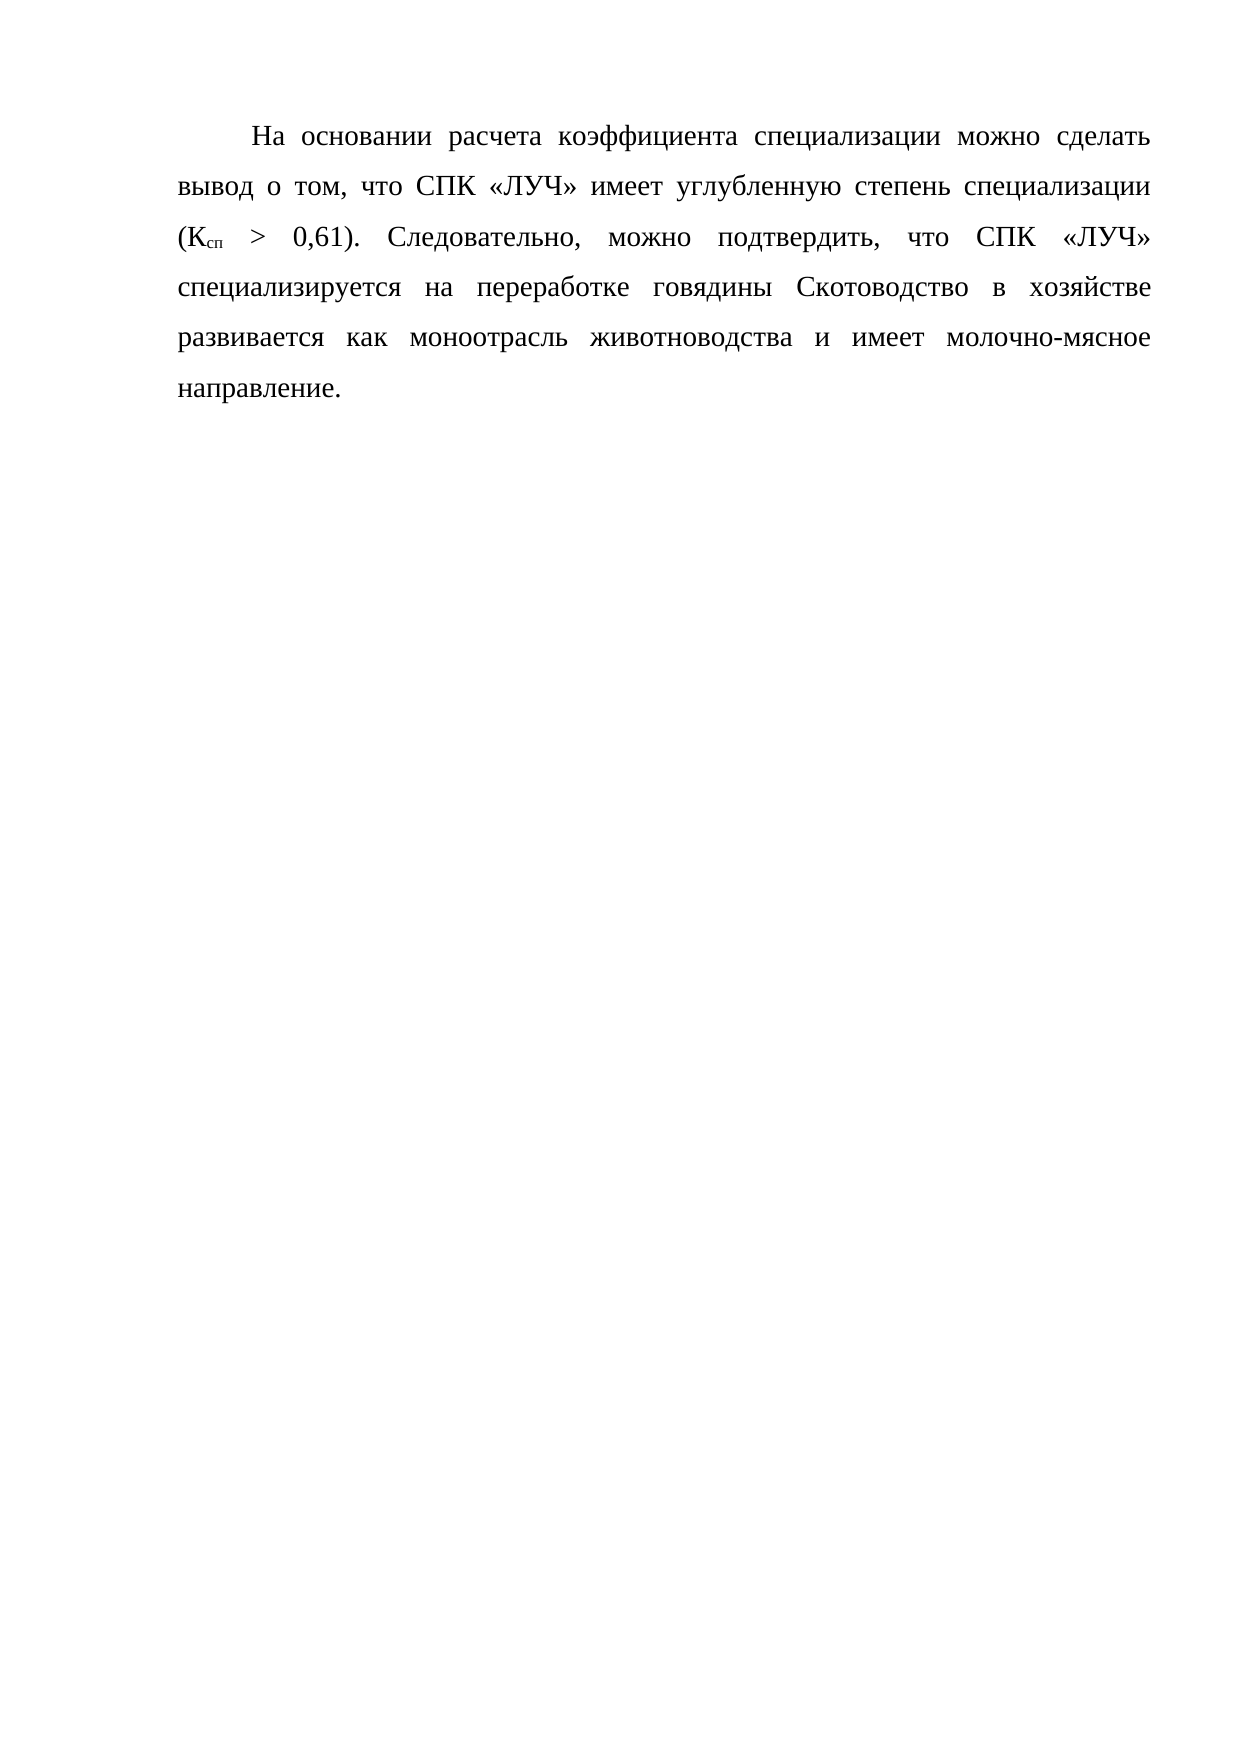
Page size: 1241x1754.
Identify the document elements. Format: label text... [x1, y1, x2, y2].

text На основании расчета коэффициента специализации можно сделать вывод о том, что СПК «ЛУЧ» имеет углубленную степень специализации (Ксп > 0,61). Следовательно, можно подтвердить, что СПК «ЛУЧ» специализируется на переработке говядины Скотоводство в хозяйстве развивается как моноотрасль животноводства и имеет молочно-мясное направление. [177, 118, 1152, 403]
